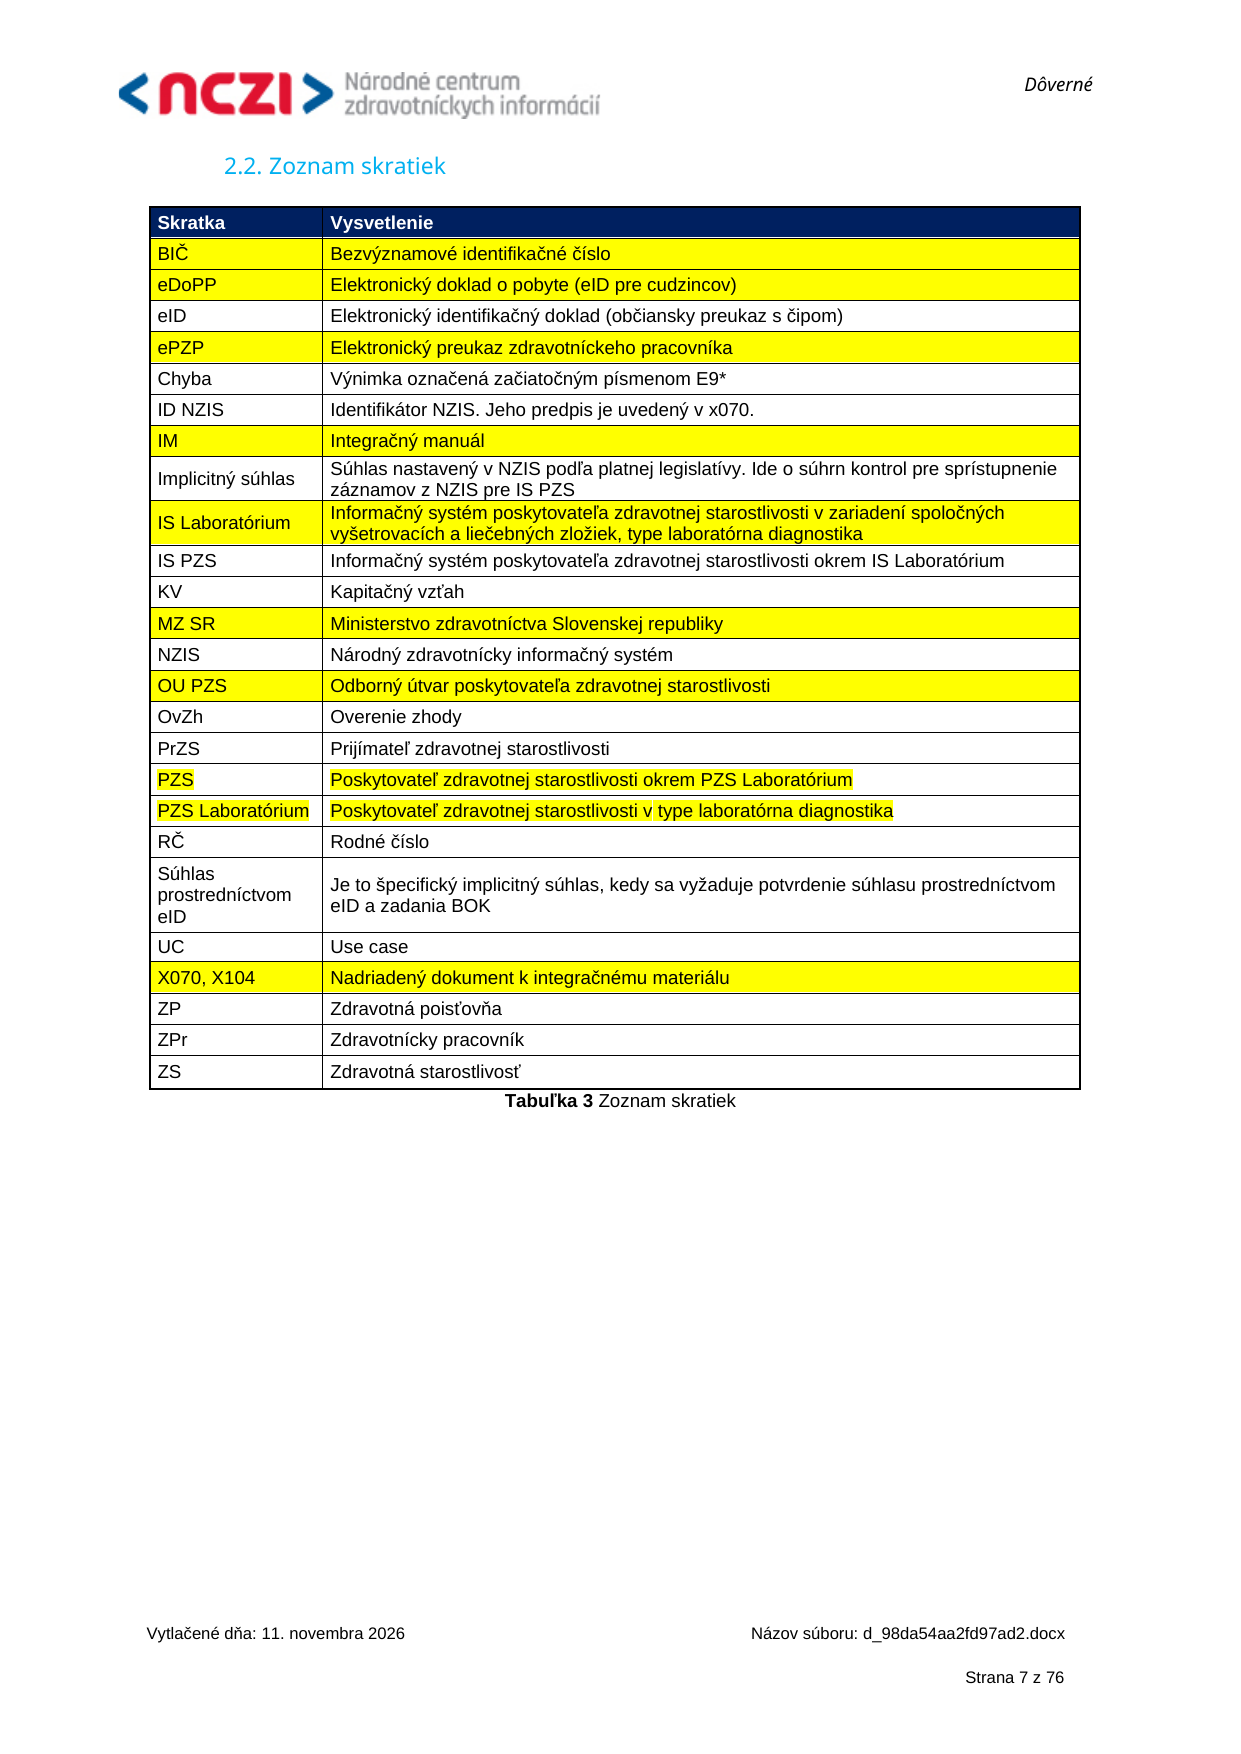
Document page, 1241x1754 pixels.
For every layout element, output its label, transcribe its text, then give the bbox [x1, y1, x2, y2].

table_cell Prijímateľ zdravotnej starostlivosti [323, 733, 1079, 763]
table_cell IS Laboratórium [151, 501, 322, 544]
table_header Vysvetlenie [323, 208, 1079, 237]
table_header Skratka [151, 208, 322, 237]
table_cell Informačný systém poskytovateľa zdravotnej starostlivosti v zariadení spoločných vyšetrovacích a liečebných zložiek, type laboratórna diagnostika [323, 501, 1079, 544]
table_cell RČ [151, 827, 322, 857]
subtitle Zoznam skratiek [224, 150, 1090, 181]
table_cell X070, X104 [151, 962, 322, 992]
table_cell PrZS [151, 733, 322, 763]
table_cell ePZP [151, 332, 322, 362]
table_cell Poskytovateľ zdravotnej starostlivosti v type laboratórna diagnostika [323, 796, 1079, 826]
table_cell PZS Laboratórium [151, 796, 322, 826]
text Tabuľka 3 Zoznam skratiek [150, 1090, 1090, 1111]
table_cell Overenie zhody [323, 702, 1079, 732]
table_cell Súhlas nastavený v NZIS podľa platnej legislatívy. Ide o súhrn kontrol pre sprístupnenie záznamov z NZIS pre IS PZS [323, 457, 1079, 500]
table_cell Poskytovateľ zdravotnej starostlivosti okrem PZS Laboratórium [323, 764, 1079, 794]
table_cell Výnimka označená začiatočným písmenom E9* [323, 364, 1079, 394]
table_cell NZIS [151, 639, 322, 669]
table_cell Elektronický preukaz zdravotníckeho pracovníka [323, 332, 1079, 362]
table_cell Identifikátor NZIS. Jeho predpis je uvedený v x070. [323, 395, 1079, 425]
table_cell Zdravotnícky pracovník [323, 1025, 1079, 1055]
table_cell eDoPP [151, 270, 322, 300]
table_cell Informačný systém poskytovateľa zdravotnej starostlivosti okrem IS Laboratórium [323, 546, 1079, 576]
table_cell Odborný útvar poskytovateľa zdravotnej starostlivosti [323, 671, 1079, 701]
table_cell KV [151, 577, 322, 607]
table_cell ZP [151, 994, 322, 1024]
table_cell MZ SR [151, 608, 322, 638]
table_cell eID [151, 301, 322, 331]
table_cell Je to špecifický implicitný súhlas, kedy sa vyžaduje potvrdenie súhlasu prostredníctvom eID a zadania BOK [323, 858, 1079, 932]
table_cell Integračný manuál [323, 426, 1079, 456]
table_cell Rodné číslo [323, 827, 1079, 857]
picture [118, 72, 600, 119]
table_cell Use case [323, 933, 1079, 961]
table_cell OU PZS [151, 671, 322, 701]
table_cell Bezvýznamové identifikačné číslo [323, 239, 1079, 269]
table_cell Súhlas prostredníctvom eID [151, 858, 322, 932]
table_cell Kapitačný vzťah [323, 577, 1079, 607]
table_cell Chyba [151, 364, 322, 394]
table_cell ZS [151, 1056, 322, 1088]
table_cell Ministerstvo zdravotníctva Slovenskej republiky [323, 608, 1079, 638]
table_cell IM [151, 426, 322, 456]
table_cell ZPr [151, 1025, 322, 1055]
table_cell Zdravotná starostlivosť [323, 1056, 1079, 1088]
table_cell Implicitný súhlas [151, 457, 322, 500]
table_cell Elektronický doklad o pobyte (eID pre cudzincov) [323, 270, 1079, 300]
table_cell OvZh [151, 702, 322, 732]
table_cell Zdravotná poisťovňa [323, 994, 1079, 1024]
table_cell Nadriadený dokument k integračnému materiálu [323, 962, 1079, 992]
table_cell PZS [151, 764, 322, 794]
table_cell IS PZS [151, 546, 322, 576]
table_cell ID NZIS [151, 395, 322, 425]
table_cell Národný zdravotnícky informačný systém [323, 639, 1079, 669]
table_cell BIČ [151, 239, 322, 269]
table_cell UC [151, 933, 322, 961]
table_cell Elektronický identifikačný doklad (občiansky preukaz s čipom) [323, 301, 1079, 331]
